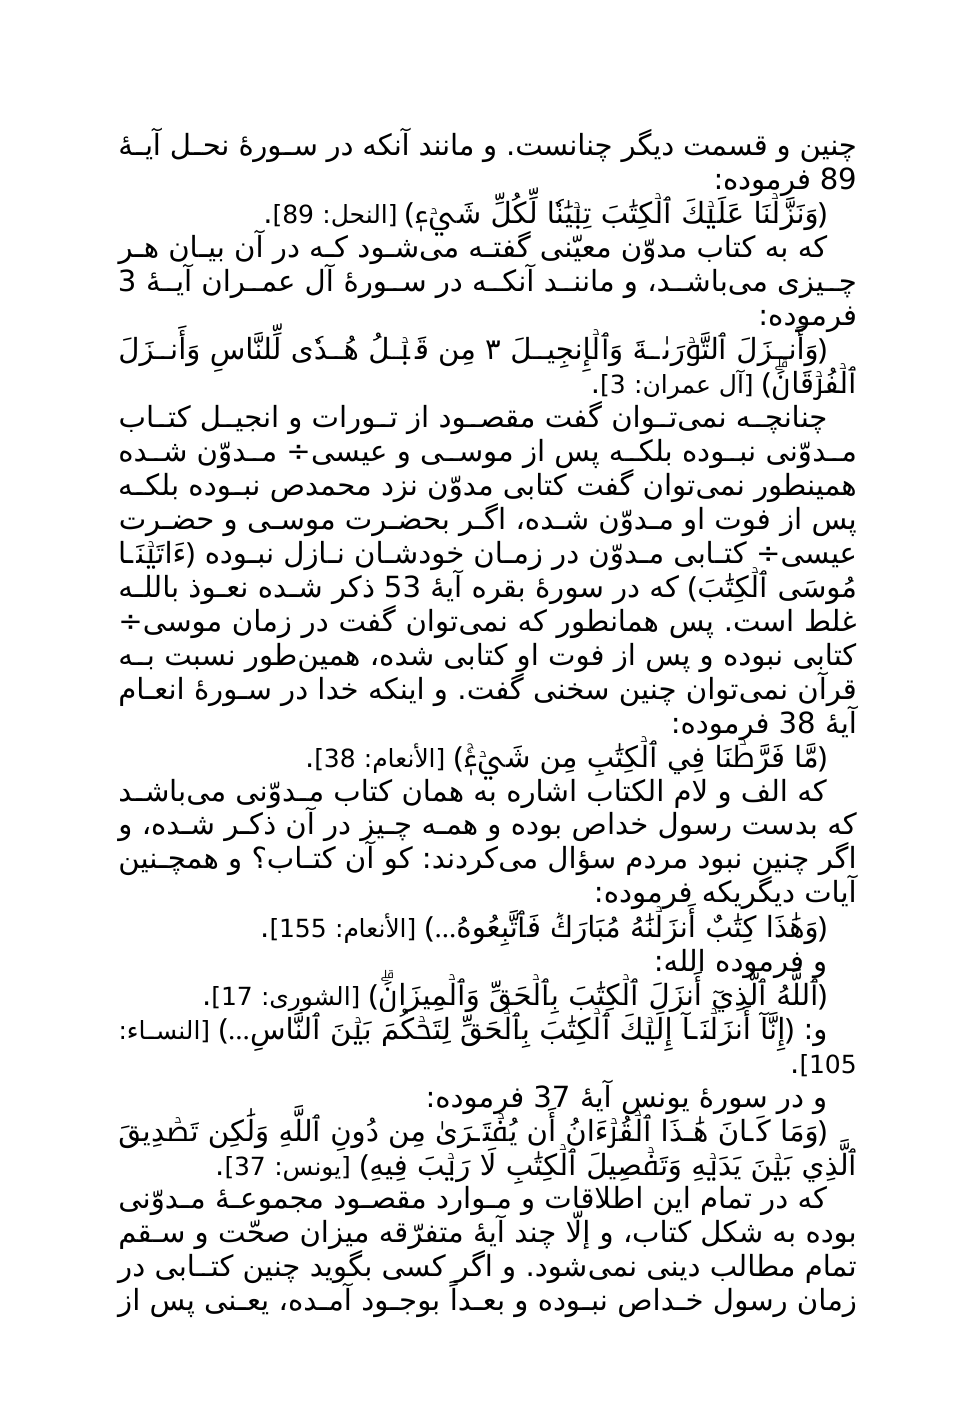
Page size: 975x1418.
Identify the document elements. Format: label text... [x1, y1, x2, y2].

text که به کتاب مدوّن معیّنی گفته می‌شود که در آن بیان هر چیزی می‌باشد، و مانند آنکه در سورۀ آل عمران آیۀ 3 فرموده: [118, 231, 857, 332]
text ﴿مَّا فَرَّطۡنَا فِي ٱلۡكِتَٰبِ مِن شَيۡءٖۚ﴾ [الأنعام: 38]. [118, 740, 857, 774]
text ﴿وَنَزَّلۡنَا عَلَيۡكَ ٱلۡكِتَٰبَ تِبۡيَٰنٗا لِّكُلِّ شَيۡءٖ﴾ [النحل: 89]. [118, 197, 857, 231]
text ﴿وَهَٰذَا كِتَٰبٌ أَنزَلۡنَٰهُ مُبَارَكٞ فَٱتَّبِعُوهُ...﴾ [الأنعام: 155]. [118, 910, 857, 944]
text چنانچه نمی‌توان گفت مقصود از تورات و انجیل کتاب مدوّنی نبوده بلکه پس از موسی و عیسی÷ مدوّن شده همینطور نمی‌توان گفت کتابی مدوّن نزد محمدص نبوده بلکه پس از فوت او مدوّن شده، اگر بحضرت موسی و حضرت عیسی÷ کتابی مدوّن در زمان خودشان نازل نبوده ﴿ءَاتَيۡنَا مُوسَى ٱلۡكِتَٰبَ﴾ که در سورۀ بقره آیۀ 53 ذکر شده نعوذ بالله غلط است. پس همانطور که نمی‌توان گفت در زمان موسی÷ کتابی نبوده و پس از فوت او کتابی شده، همین‌طور نسبت به قرآن نمی‌توان چنین سخنی گفت. و اینکه خدا در سورۀ انعام آیۀ 38 فرموده: [118, 400, 857, 740]
text که الف و لام الکتاب اشاره به همان کتاب مدوّنی می‌باشد که بدست رسول خداص بوده و همه چیز در آن ذکر شده، و اگر چنین نبود مردم سؤال می‌کردند: کو آن کتاب؟ و همچنین آیات دیگریکه فرموده: [118, 774, 857, 910]
text ﴿وَمَا كَانَ هَٰذَا ٱلۡقُرۡءَانُ أَن يُفۡتَرَىٰ مِن دُونِ ٱللَّهِ وَلَٰكِن تَصۡدِيقَ ٱلَّذِي بَيۡنَ يَدَيۡهِ وَتَفۡصِيلَ ٱلۡكِتَٰبِ لَا رَيۡبَ فِيهِ﴾ [یونس: 37]. [118, 1114, 857, 1182]
text و فرموده الله: [118, 944, 857, 978]
text و: ﴿إِنَّآ أَنزَلۡنَآ إِلَيۡكَ ٱلۡكِتَٰبَ بِٱلۡحَقِّ لِتَحۡكُمَ بَيۡنَ ٱلنَّاسِ...﴾ [النساء: 105]. [118, 1012, 857, 1080]
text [118, 1182, 857, 1318]
text ﴿وَأَنزَلَ ٱلتَّوۡرَىٰةَ وَٱلۡإِنجِيلَ ٣ مِن قَبۡلُ هُدٗى لِّلنَّاسِ وَأَنزَلَ ٱلۡفُرۡقَانَۗ﴾ [آل عمران: 3]. [118, 332, 857, 400]
text ﴿ٱللَّهُ ٱلَّذِيٓ أَنزَلَ ٱلۡكِتَٰبَ بِٱلۡحَقِّ وَٱلۡمِيزَانَۗ﴾ [الشوری: 17]. [118, 978, 857, 1012]
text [118, 129, 857, 197]
text و در سورۀ یونس آیۀ 37 فرموده: [118, 1080, 857, 1114]
